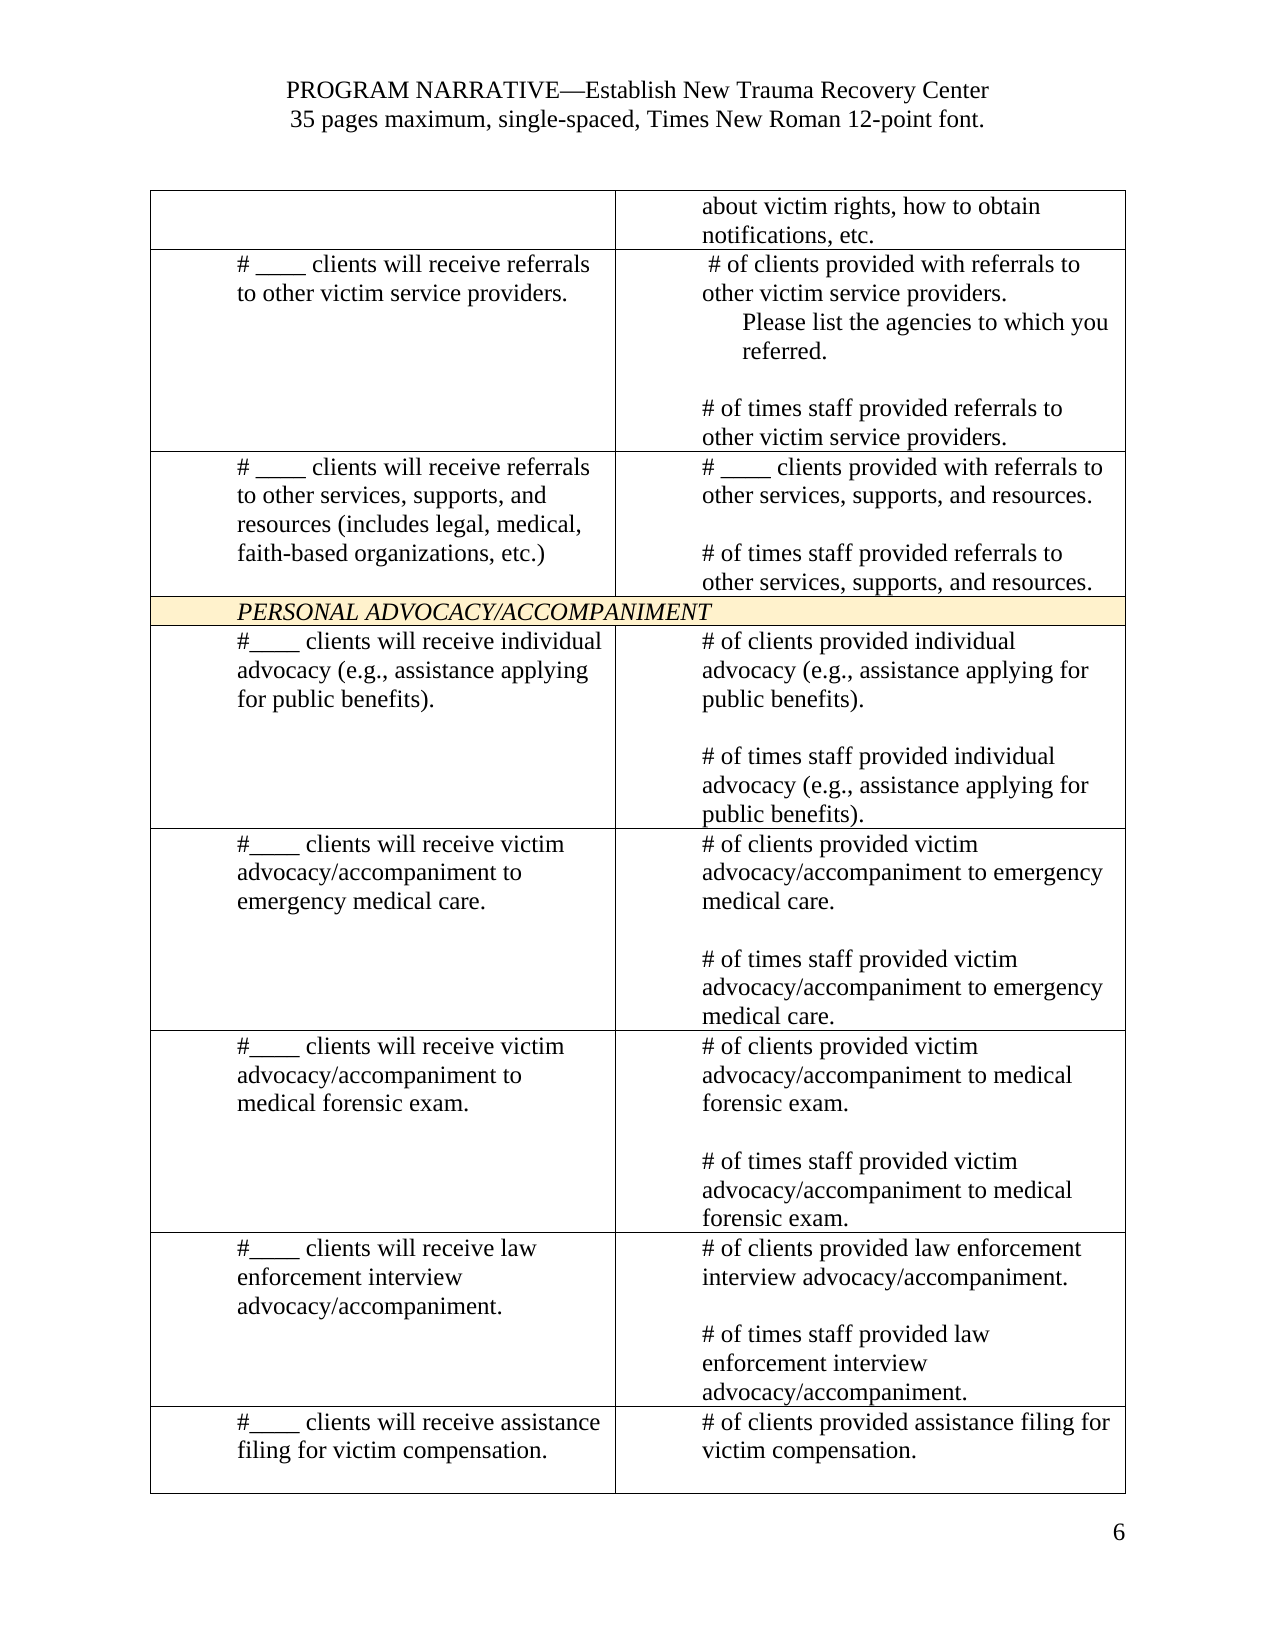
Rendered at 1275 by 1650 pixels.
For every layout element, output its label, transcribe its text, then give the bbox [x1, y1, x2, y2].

table_cell #____ clients will receive law enforcement interview advocacy/accompaniment. [151, 1233, 615, 1406]
table_cell #____ clients will receive victim advocacy/accompaniment to emergency medical care. [151, 829, 615, 1030]
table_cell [151, 191, 615, 248]
table_cell # ____ clients will receive referrals to other victim service providers. [151, 250, 615, 451]
table_cell # of clients provided victim advocacy/accompaniment to emergency medical care. # of times staff provided victim advocacy/accompaniment to emergency medical care. [616, 829, 1125, 1030]
table_cell #____ clients will receive individual advocacy (e.g., assistance applying for public benefits). [151, 626, 615, 828]
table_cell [616, 1407, 1125, 1493]
table_cell # ____ clients provided with referrals to other services, supports, and resources. # of times staff provided referrals to other services, supports, and resources. [616, 452, 1125, 596]
table_cell # of clients provided individual advocacy (e.g., assistance applying for public benefits). # of times staff provided individual advocacy (e.g., assistance applying for public benefits). [616, 626, 1125, 828]
table_cell # of clients provided law enforcement interview advocacy/accompaniment. # of times staff provided law enforcement interview advocacy/accompaniment. [616, 1233, 1125, 1406]
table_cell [151, 1407, 615, 1493]
table_cell # ____ clients will receive referrals to other services, supports, and resources (includes legal, medical, faith-based organizations, etc.) [151, 452, 615, 596]
table_cell # of clients provided victim advocacy/accompaniment to medical forensic exam. # of times staff provided victim advocacy/accompaniment to medical forensic exam. [616, 1031, 1125, 1232]
table_cell #____ clients will receive victim advocacy/accompaniment to medical forensic exam. [151, 1031, 615, 1232]
table_cell PERSONAL ADVOCACY/ACCOMPANIMENT [151, 597, 1125, 625]
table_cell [616, 191, 1125, 248]
table_cell # of clients provided with referrals to other victim service providers. Please list the agencies to which you referred. # of times staff provided referrals to other victim service providers. [616, 250, 1125, 451]
